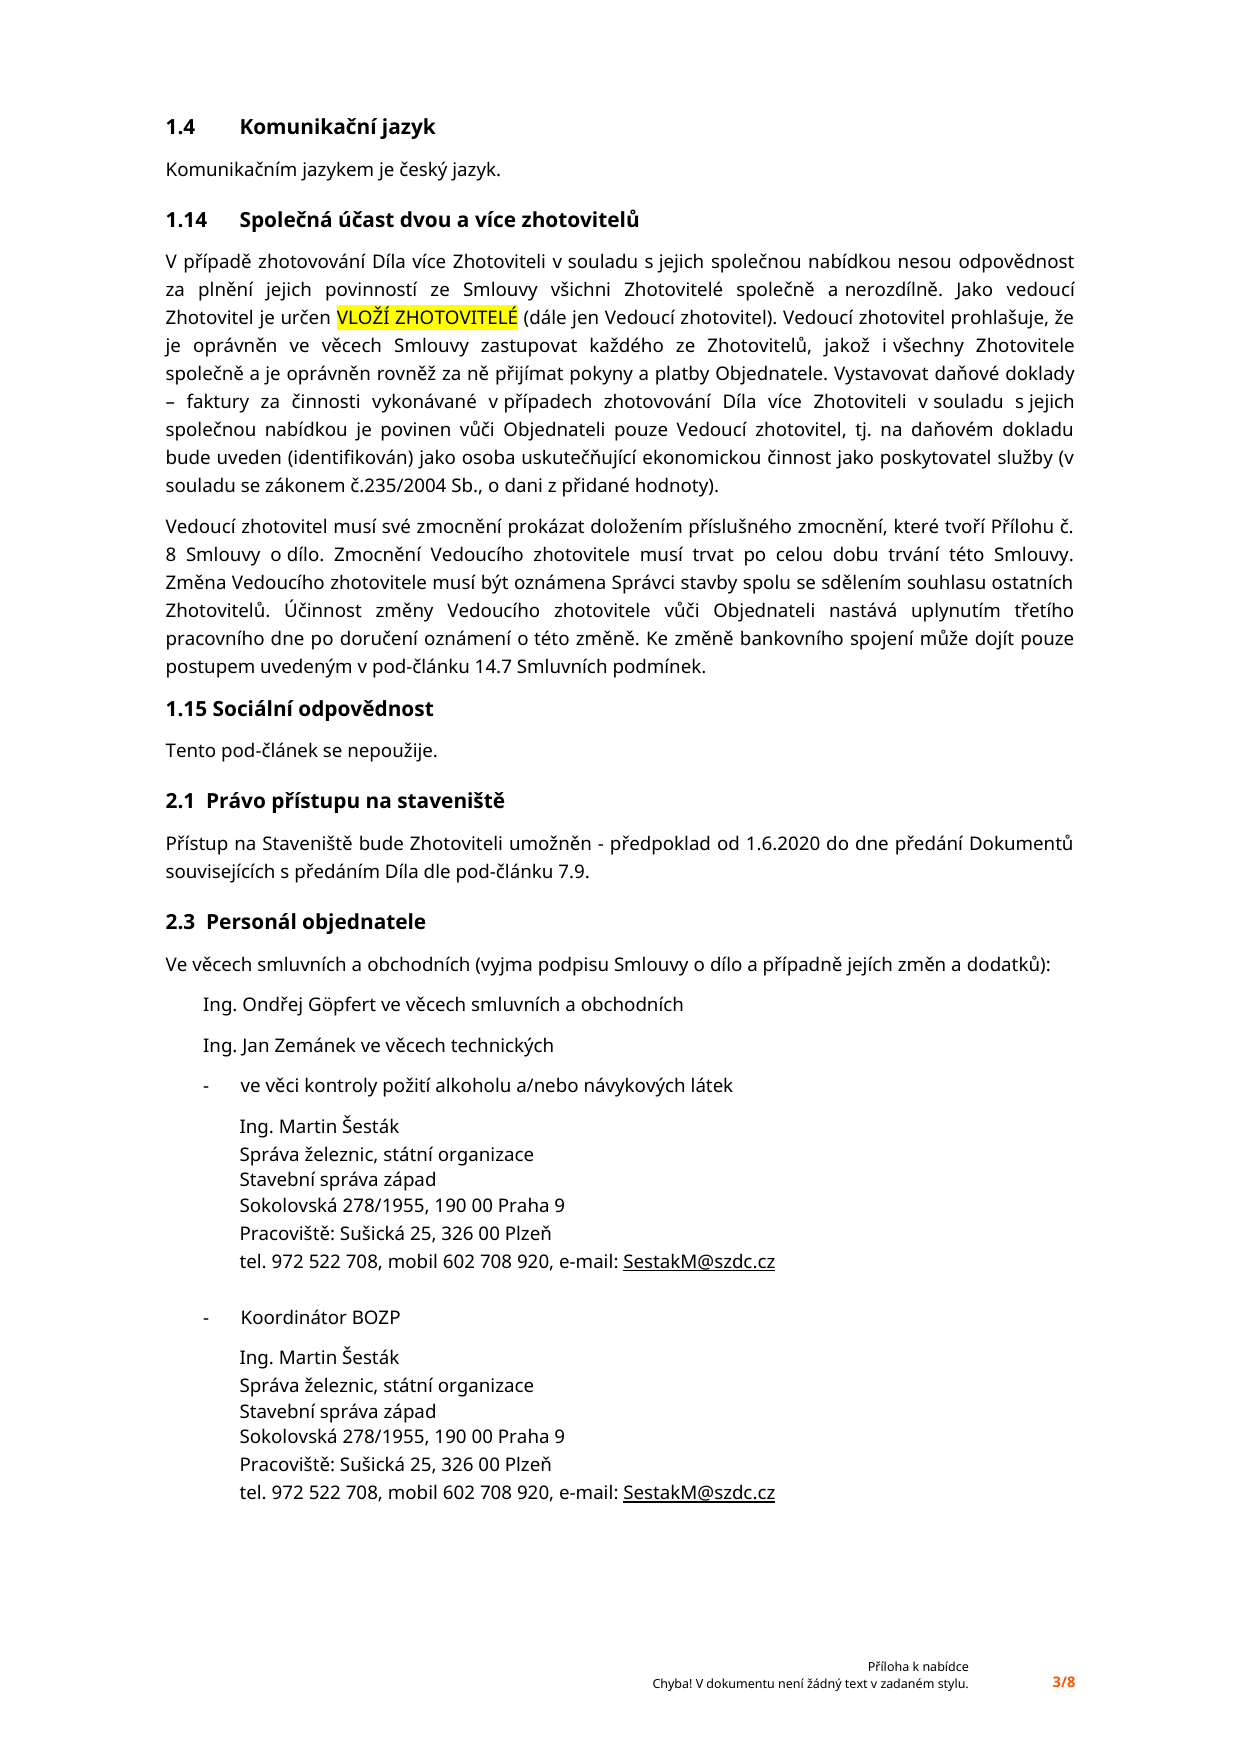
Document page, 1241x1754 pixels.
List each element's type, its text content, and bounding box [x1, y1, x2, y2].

text 1.14 Společná účast dvou a více zhotovitelů [165, 205, 1075, 233]
text 1.15 Sociální odpovědnost [165, 694, 1075, 722]
text 2.1 Právo přístupu na staveniště [165, 786, 1075, 815]
text Ing. Martin Šesták [239, 1344, 1075, 1370]
text Komunikačním jazykem je český jazyk. [165, 156, 1075, 181]
text V případě zhotovování Díla více Zhotoviteli v souladu s jejich společnou nabídkou nesou odpovědnost za plnění jejich povinností ze Smlouvy všichni Zhotovitelé společně a nerozdílně. Jako vedoucí Zhotovitel je určen VLOŽÍ ZHOTOVITELÉ (dále jen Vedoucí zhotovitel). Vedoucí zhotovitel prohlašuje, že je oprávněn ve věcech Smlouvy zastupovat každého ze Zhotovitelů, jakož i všechny Zhotovitele společně a je oprávněn rovněž za ně přijímat pokyny a platby Objednatele. Vystavovat daňové doklady – faktury za činnosti vykonávané v případech zhotovování Díla více Zhotoviteli v souladu s jejich společnou nabídkou je povinen vůči Objednateli pouze Vedoucí zhotovitel, tj. na daňovém dokladu bude uveden (identifikován) jako osoba uskutečňující ekonomickou činnost jako poskytovatel služby (v souladu se zákonem č.235/2004 Sb., o dani z přidané hodnoty). [165, 248, 1075, 498]
text tel. 972 522 708, mobil 602 708 920, e-mail: SestakM@szdc.cz [239, 1480, 1075, 1505]
text Ing. Jan Zemánek ve věcech technických [203, 1032, 1075, 1057]
text Pracoviště: Sušická 25, 326 00 Plzeň [239, 1220, 1075, 1246]
text Ing. Martin Šesták [239, 1113, 1075, 1138]
text Ve věcech smluvních a obchodních (vyjma podpisu Smlouvy o dílo a případně jejích změn a dodatků): [165, 951, 1075, 976]
text Pracoviště: Sušická 25, 326 00 Plzeň [239, 1452, 1075, 1477]
text Správa železnic, státní organizace [239, 1141, 1075, 1166]
text Stavební správa západ [239, 1166, 1075, 1192]
text 2.3 Personál objednatele [165, 907, 1075, 936]
text Stavební správa západ [239, 1398, 1075, 1424]
list Koordinátor BOZP [203, 1304, 1075, 1329]
list ve věci kontroly požití alkoholu a/nebo návykových látek [203, 1072, 1075, 1098]
text Přístup na Staveniště bude Zhotoviteli umožněn - předpoklad od 1.6.2020 do dne předání Dokumentů souvisejících s předáním Díla dle pod-článku 7.9. [165, 830, 1075, 884]
text Správa železnic, státní organizace [239, 1373, 1075, 1398]
text 1.4 Komunikační jazyk [165, 112, 1075, 141]
text tel. 972 522 708, mobil 602 708 920, e-mail: SestakM@szdc.cz [239, 1248, 1075, 1273]
text Sokolovská 278/1955, 190 00 Praha 9 [239, 1192, 1075, 1217]
text Tento pod-článek se nepoužije. [165, 738, 1075, 763]
text Ing. Ondřej Göpfert ve věcech smluvních a obchodních [203, 991, 1075, 1017]
text Vedoucí zhotovitel musí své zmocnění prokázat doložením příslušného zmocnění, které tvoří Přílohu č. 8 Smlouvy o dílo. Zmocnění Vedoucího zhotovitele musí trvat po celou dobu trvání této Smlouvy. Změna Vedoucího zhotovitele musí být oznámena Správci stavby spolu se sdělením souhlasu ostatních Zhotovitelů. Účinnost změny Vedoucího zhotovitele vůči Objednateli nastává uplynutím třetího pracovního dne po doručení oznámení o této změně. Ke změně bankovního spojení může dojít pouze postupem uvedeným v pod-článku 14.7 Smluvních podmínek. [165, 513, 1075, 679]
text Sokolovská 278/1955, 190 00 Praha 9 [239, 1424, 1075, 1449]
